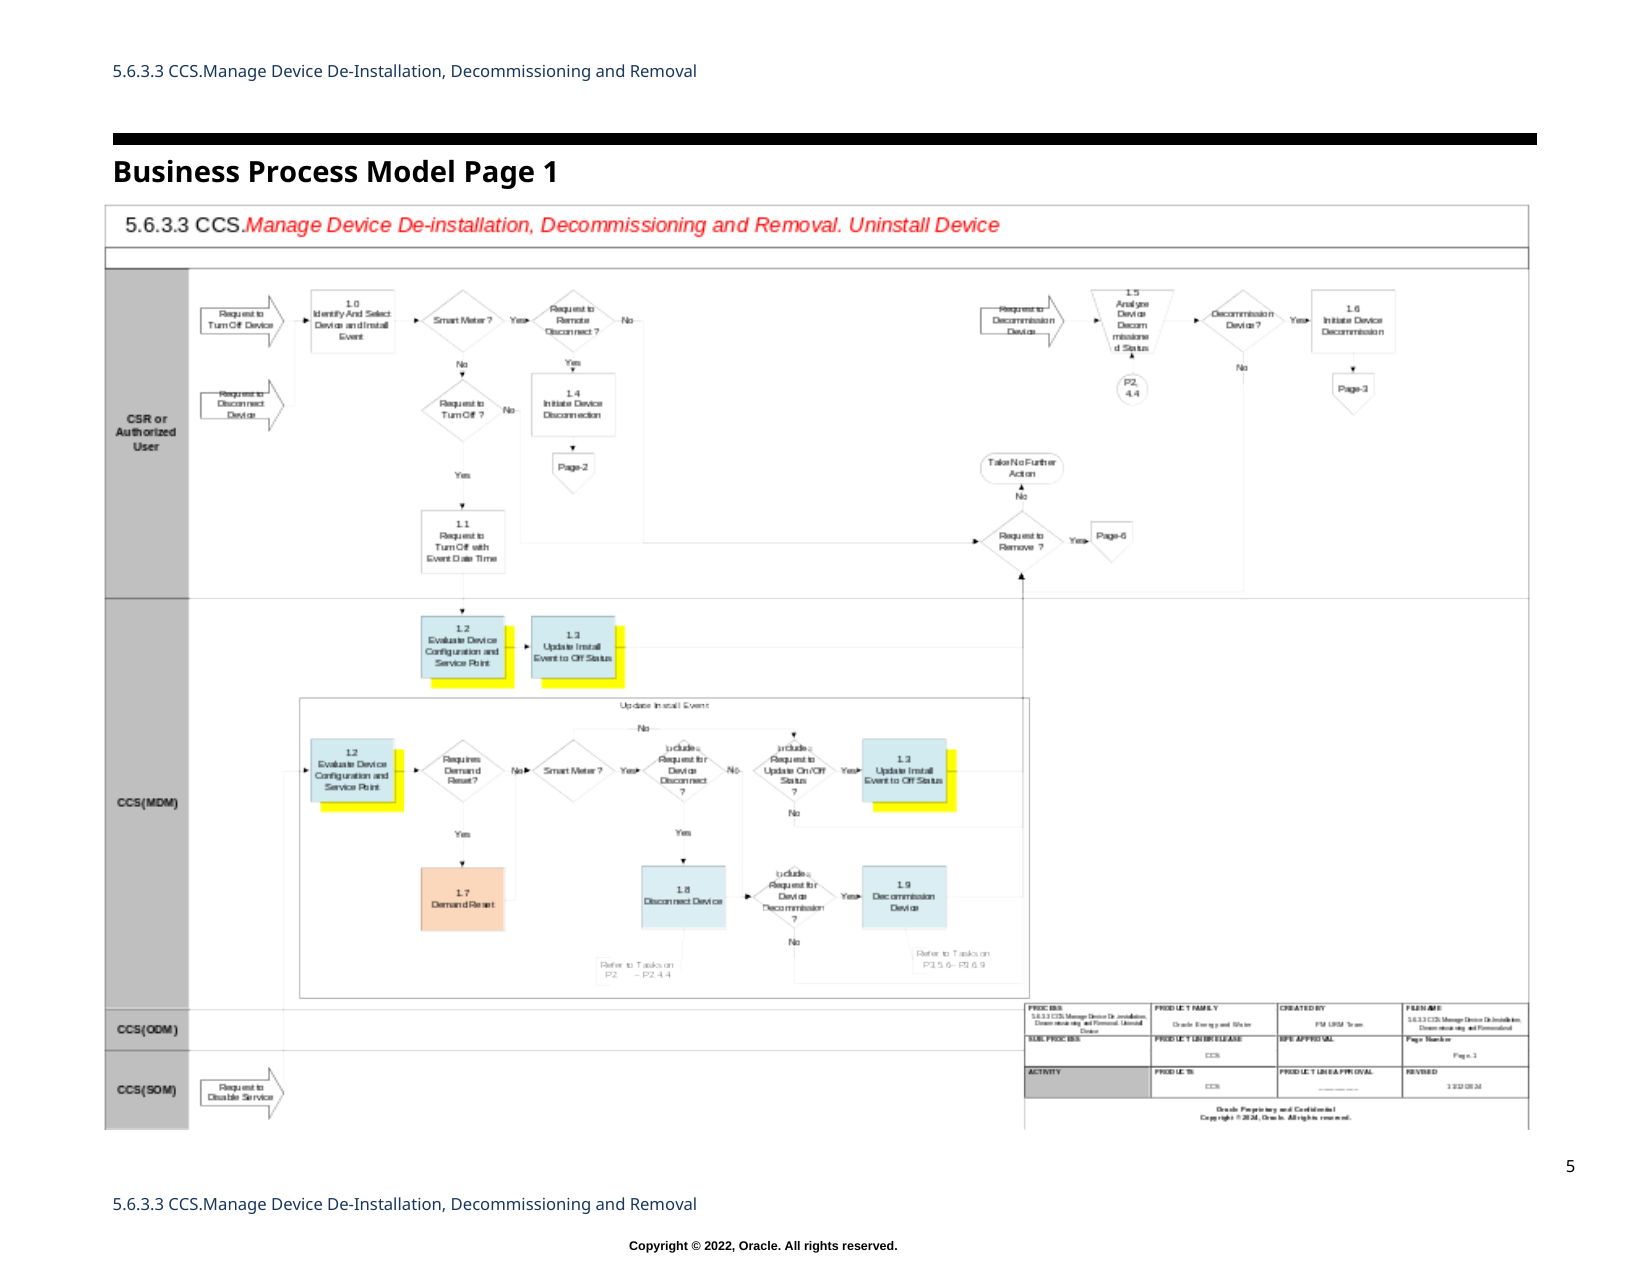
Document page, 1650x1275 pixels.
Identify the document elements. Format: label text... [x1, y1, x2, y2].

subtitle Business Process Model Page 1 [112, 134, 1537, 191]
